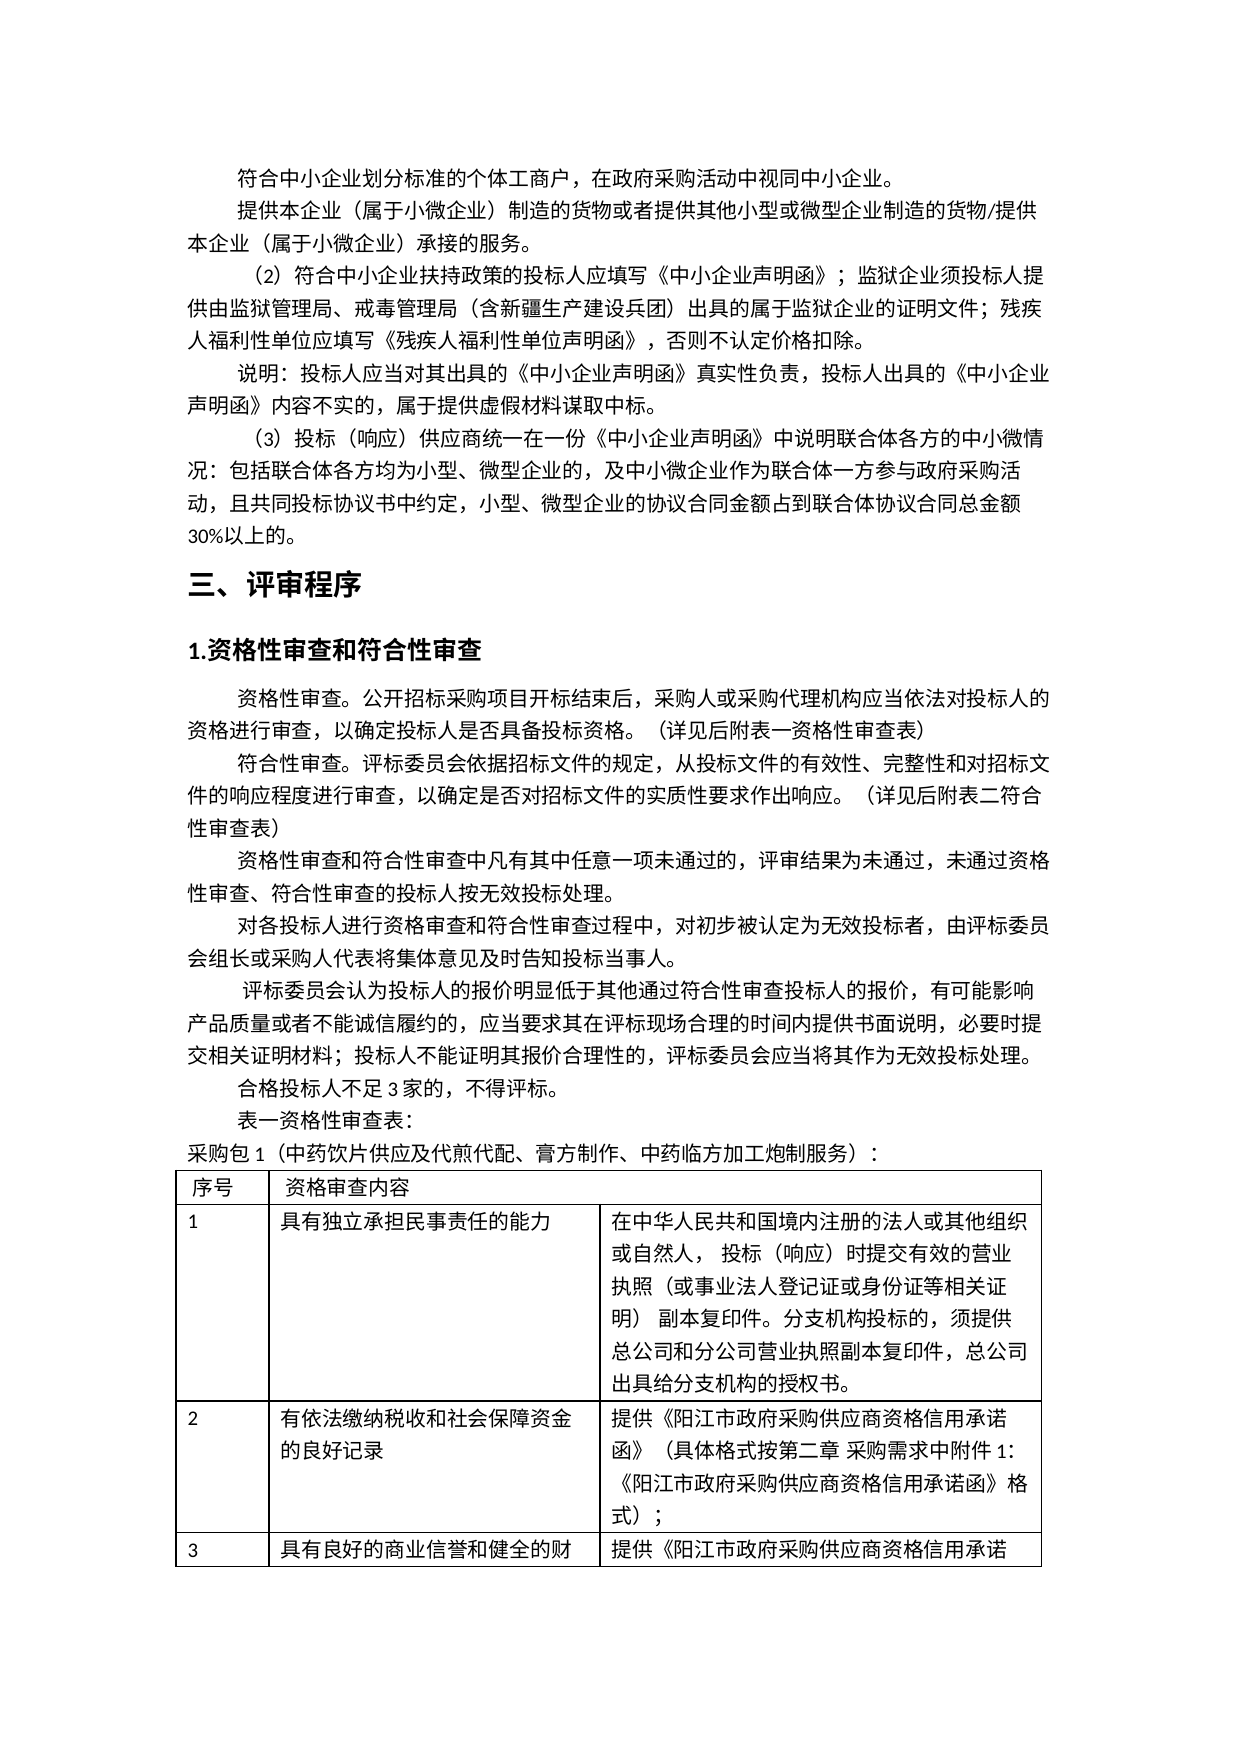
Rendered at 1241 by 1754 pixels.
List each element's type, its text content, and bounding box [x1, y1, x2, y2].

text 资格性审查。公开招标采购项目开标结束后，采购人或采购代理机构应当依法对投标人的资格进行审查，以确定投标人是否具备投标资格。（详见后附表一资格性审查表） [187, 682, 1053, 747]
table_cell 具有独立承担民事责任的能力 [270, 1205, 599, 1400]
table_cell 1 [177, 1205, 268, 1400]
table_cell 在中华人民共和国境内注册的法人或其他组织或自然人， 投标（响应）时提交有效的营业执照（或事业法人登记证或身份证等相关证明） 副本复印件。分支机构投标的，须提供总公司和分公司营业执照副本复印件，总公司出具给分支机构的授权书。 [601, 1205, 1041, 1400]
text 符合中小企业划分标准的个体工商户，在政府采购活动中视同中小企业。 [187, 162, 1053, 194]
text 表一资格性审查表： [187, 1104, 1053, 1137]
text 三、评审程序 [187, 552, 1053, 617]
table_cell 3 [177, 1533, 268, 1566]
table_cell 2 [177, 1402, 268, 1532]
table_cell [601, 1402, 1041, 1532]
table_header 资格审查内容 [270, 1171, 1041, 1203]
text 对各投标人进行资格审查和符合性审查过程中，对初步被认定为无效投标者，由评标委员会组长或采购人代表将集体意见及时告知投标当事人。 [187, 909, 1053, 974]
text 提供本企业（属于小微企业）制造的货物或者提供其他小型或微型企业制造的货物/提供本企业（属于小微企业）承接的服务。 [187, 194, 1053, 259]
text 资格性审查和符合性审查中凡有其中任意一项未通过的，评审结果为未通过，未通过资格性审查、符合性审查的投标人按无效投标处理。 [187, 844, 1053, 909]
text 符合性审查。评标委员会依据招标文件的规定，从投标文件的有效性、完整性和对招标文件的响应程度进行审查，以确定是否对招标文件的实质性要求作出响应。（详见后附表二符合性审查表） [187, 747, 1053, 844]
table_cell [601, 1533, 1041, 1566]
text （3）投标（响应）供应商统一在一份《中小企业声明函》中说明联合体各方的中小微情况：包括联合体各方均为小型、微型企业的，及中小微企业作为联合体一方参与政府采购活动，且共同投标协议书中约定，小型、微型企业的协议合同金额占到联合体协议合同总金额30%以上的。 [187, 422, 1053, 552]
text 采购包1（中药饮片供应及代煎代配、膏方制作、中药临方加工炮制服务）： [187, 1137, 1053, 1169]
table_cell 有依法缴纳税收和社会保障资金的良好记录 [270, 1402, 599, 1532]
text 评标委员会认为投标人的报价明显低于其他通过符合性审查投标人的报价，有可能影响产品质量或者不能诚信履约的，应当要求其在评标现场合理的时间内提供书面说明，必要时提交相关证明材料；投标人不能证明其报价合理性的，评标委员会应当将其作为无效投标处理。 [187, 974, 1053, 1072]
text 合格投标人不足3家的，不得评标。 [187, 1072, 1053, 1104]
text 说明：投标人应当对其出具的《中小企业声明函》真实性负责，投标人出具的《中小企业声明函》内容不实的，属于提供虚假材料谋取中标。 [187, 357, 1053, 422]
text 1.资格性审查和符合性审查 [187, 617, 1053, 682]
table_cell 具有良好的商业信誉和健全的财务会计制度 [270, 1533, 599, 1566]
table_header 序号 [177, 1171, 268, 1203]
text （2）符合中小企业扶持政策的投标人应填写《中小企业声明函》；监狱企业须投标人提供由监狱管理局、戒毒管理局（含新疆生产建设兵团）出具的属于监狱企业的证明文件；残疾人福利性单位应填写《残疾人福利性单位声明函》，否则不认定价格扣除。 [187, 259, 1053, 357]
